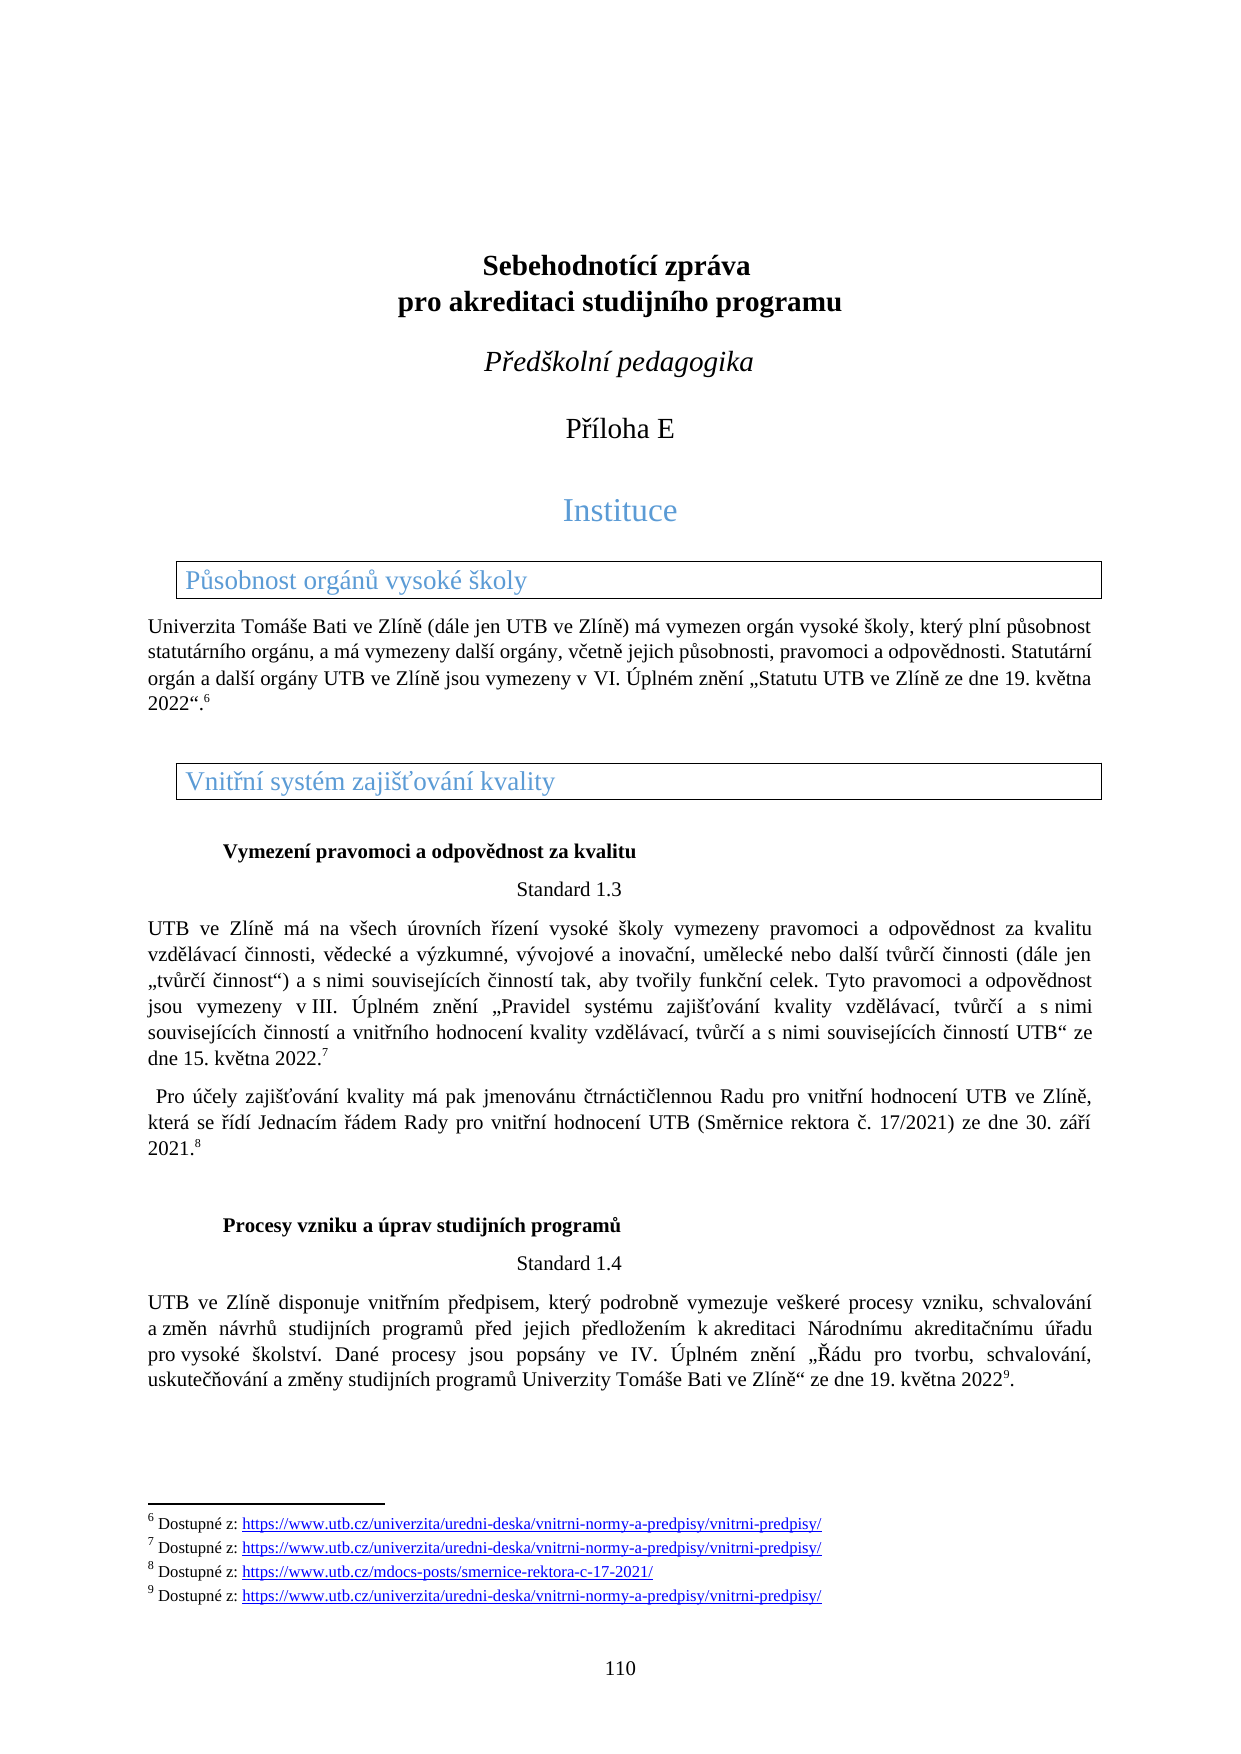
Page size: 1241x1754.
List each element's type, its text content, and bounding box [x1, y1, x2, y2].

text Procesy vzniku a úprav studijních programů [223, 1213, 1093, 1237]
text UTB ve Zlíně má na všech úrovních řízení vysoké školy vymezeny pravomoci a odpovědnost za kvalitu vzdělávací činnosti, vědecké a výzkumné, vývojové a inovační, umělecké nebo další tvůrčí činnosti (dále jen „tvůrčí činnost“) a s nimi souvisejících činností tak, aby tvořily funkční celek. Tyto pravomoci a odpovědnost jsou vymezeny v III. Úplném znění „Pravidel systému zajišťování kvality vzdělávací, tvůrčí a s nimi souvisejících činností a vnitřního hodnocení kvality vzdělávací, tvůrčí a s nimi souvisejících činností UTB“ ze dne 15. května 2022. [148, 916, 1093, 1069]
text Příloha E [148, 412, 1093, 445]
text UTB ve Zlíně disponuje vnitřním předpisem, který podrobně vymezuje veškeré procesy vzniku, schvalování a změn návrhů studijních programů před jejich předložením k akreditaci Národnímu akreditačnímu úřadu pro vysoké školství. Dané procesy jsou popsány ve IV. Úplném znění „Řádu pro tvorbu, schvalování, uskutečňování a změny studijních programů Univerzity Tomáše Bati ve Zlíně“ ze dne 19. května 2022. [148, 1289, 1093, 1391]
text Pro účely zajišťování kvality má pak jmenovánu čtrnáctičlennou Radu pro vnitřní hodnocení UTB ve Zlíně, která se řídí Jednacím řádem Rady pro vnitřní hodnocení UTB (Směrnice rektora č. 17/2021) ze dne 30. září 2021. [148, 1084, 1093, 1160]
text Předškolní pedagogika [148, 344, 1093, 378]
text Standard 1.3 [148, 877, 1093, 901]
text Vymezení pravomoci a odpovědnost za kvalitu [223, 839, 1093, 863]
text Vnitřní systém zajišťování kvality [177, 764, 1101, 799]
text Působnost orgánů vysoké školy [177, 562, 1101, 598]
text Instituce [148, 490, 1093, 529]
text Univerzita Tomáše Bati ve Zlíně (dále jen UTB ve Zlíně) má vymezen orgán vysoké školy, který plní působnost statutárního orgánu, a má vymezeny další orgány, včetně jejich působnosti, pravomoci a odpovědnosti. Statutární orgán a další orgány UTB ve Zlíně jsou vymezeny v VI. Úplném znění „Statutu UTB ve Zlíně ze dne 19. května 2022“. [148, 613, 1093, 715]
text Sebehodnotící zpráva pro akreditaci studijního programu [148, 248, 1093, 318]
text Standard 1.4 [148, 1251, 1093, 1275]
